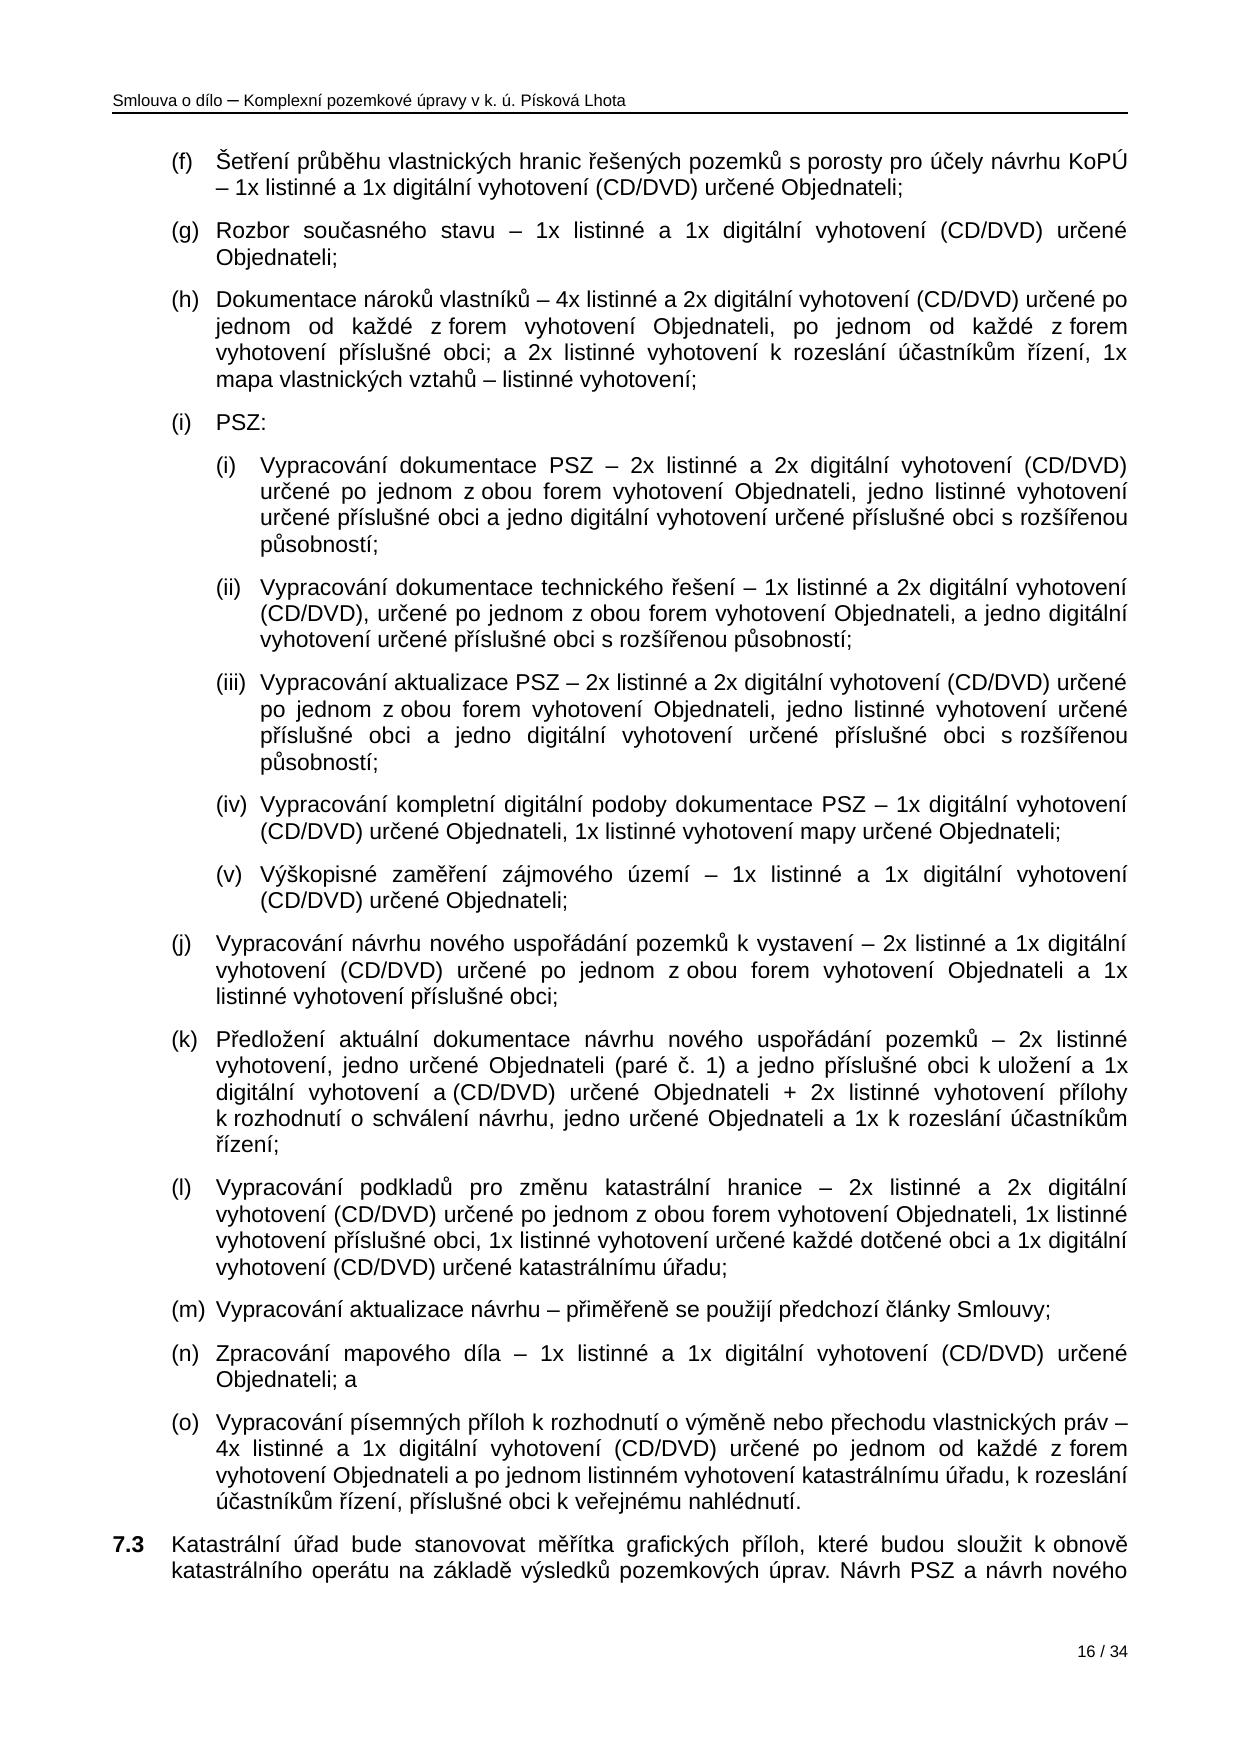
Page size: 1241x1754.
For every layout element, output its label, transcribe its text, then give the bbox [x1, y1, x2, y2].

list Vypracování podkladů pro změnu katastrální hranice – 2x listinné a 2x digitální vyhotovení (CD/DVD) určené po jednom z obou forem vyhotovení Objednateli, 1x listinné vyhotovení příslušné obci, 1x listinné vyhotovení určené každé dotčené obci a 1x digitální vyhotovení (CD/DVD) určené katastrálnímu úřadu; [171, 1174, 1128, 1280]
list Předložení aktuální dokumentace návrhu nového uspořádání pozemků – 2x listinné vyhotovení, jedno určené Objednateli (paré č. 1) a jedno příslušné obci k uložení a 1x digitální vyhotovení a (CD/DVD) určené Objednateli + 2x listinné vyhotovení přílohy k rozhodnutí o schválení návrhu, jedno určené Objednateli a 1x k rozeslání účastníkům řízení; [171, 1026, 1128, 1158]
list Vypracování kompletní digitální podoby dokumentace PSZ – 1x digitální vyhotovení (CD/DVD) určené Objednateli, 1x listinné vyhotovení mapy určené Objednateli; [216, 791, 1128, 844]
list Vypracování dokumentace PSZ – 2x listinné a 2x digitální vyhotovení (CD/DVD) určené po jednom z obou forem vyhotovení Objednateli, jedno listinné vyhotovení určené příslušné obci a jedno digitální vyhotovení určené příslušné obci s rozšířenou působností; [216, 452, 1128, 557]
list Rozbor současného stavu – 1x listinné a 1x digitální vyhotovení (CD/DVD) určené Objednateli; [171, 217, 1128, 270]
list Vypracování aktualizace návrhu – přiměřeně se použijí předchozí články Smlouvy; [171, 1296, 1128, 1323]
list Šetření průběhu vlastnických hranic řešených pozemků s porosty pro účely návrhu KoPÚ – 1x listinné a 1x digitální vyhotovení (CD/DVD) určené Objednateli; [171, 148, 1128, 200]
list Vypracování návrhu nového uspořádání pozemků k vystavení – 2x listinné a 1x digitální vyhotovení (CD/DVD) určené po jednom z obou forem vyhotovení Objednateli a 1x listinné vyhotovení příslušné obci; [171, 930, 1128, 1009]
list Zpracování mapového díla – 1x listinné a 1x digitální vyhotovení (CD/DVD) určené Objednateli; a [171, 1339, 1128, 1392]
list Dokumentace nároků vlastníků – 4x listinné a 2x digitální vyhotovení (CD/DVD) určené po jednom od každé z forem vyhotovení Objednateli, po jednom od každé z forem vyhotovení příslušné obci; a 2x listinné vyhotovení k rozeslání účastníkům řízení, 1x mapa vlastnických vztahů – listinné vyhotovení; [171, 286, 1128, 392]
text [112, 1531, 1128, 1584]
list Vypracování dokumentace technického řešení – 1x listinné a 2x digitální vyhotovení (CD/DVD), určené po jednom z obou forem vyhotovení Objednateli, a jedno digitální vyhotovení určené příslušné obci s rozšířenou působností; [216, 574, 1128, 653]
list Vypracování písemných příloh k rozhodnutí o výměně nebo přechodu vlastnických práv – 4x listinné a 1x digitální vyhotovení (CD/DVD) určené po jednom od každé z forem vyhotovení Objednateli a po jednom listinném vyhotovení katastrálnímu úřadu, k rozeslání účastníkům řízení, příslušné obci k veřejnému nahlédnutí. [171, 1409, 1128, 1514]
list Výškopisné zaměření zájmového území – 1x listinné a 1x digitální vyhotovení (CD/DVD) určené Objednateli; [216, 861, 1128, 913]
list Vypracování aktualizace PSZ – 2x listinné a 2x digitální vyhotovení (CD/DVD) určené po jednom z obou forem vyhotovení Objednateli, jedno listinné vyhotovení určené příslušné obci a jedno digitální vyhotovení určené příslušné obci s rozšířenou působností; [216, 669, 1128, 775]
list PSZ: [171, 408, 1128, 435]
